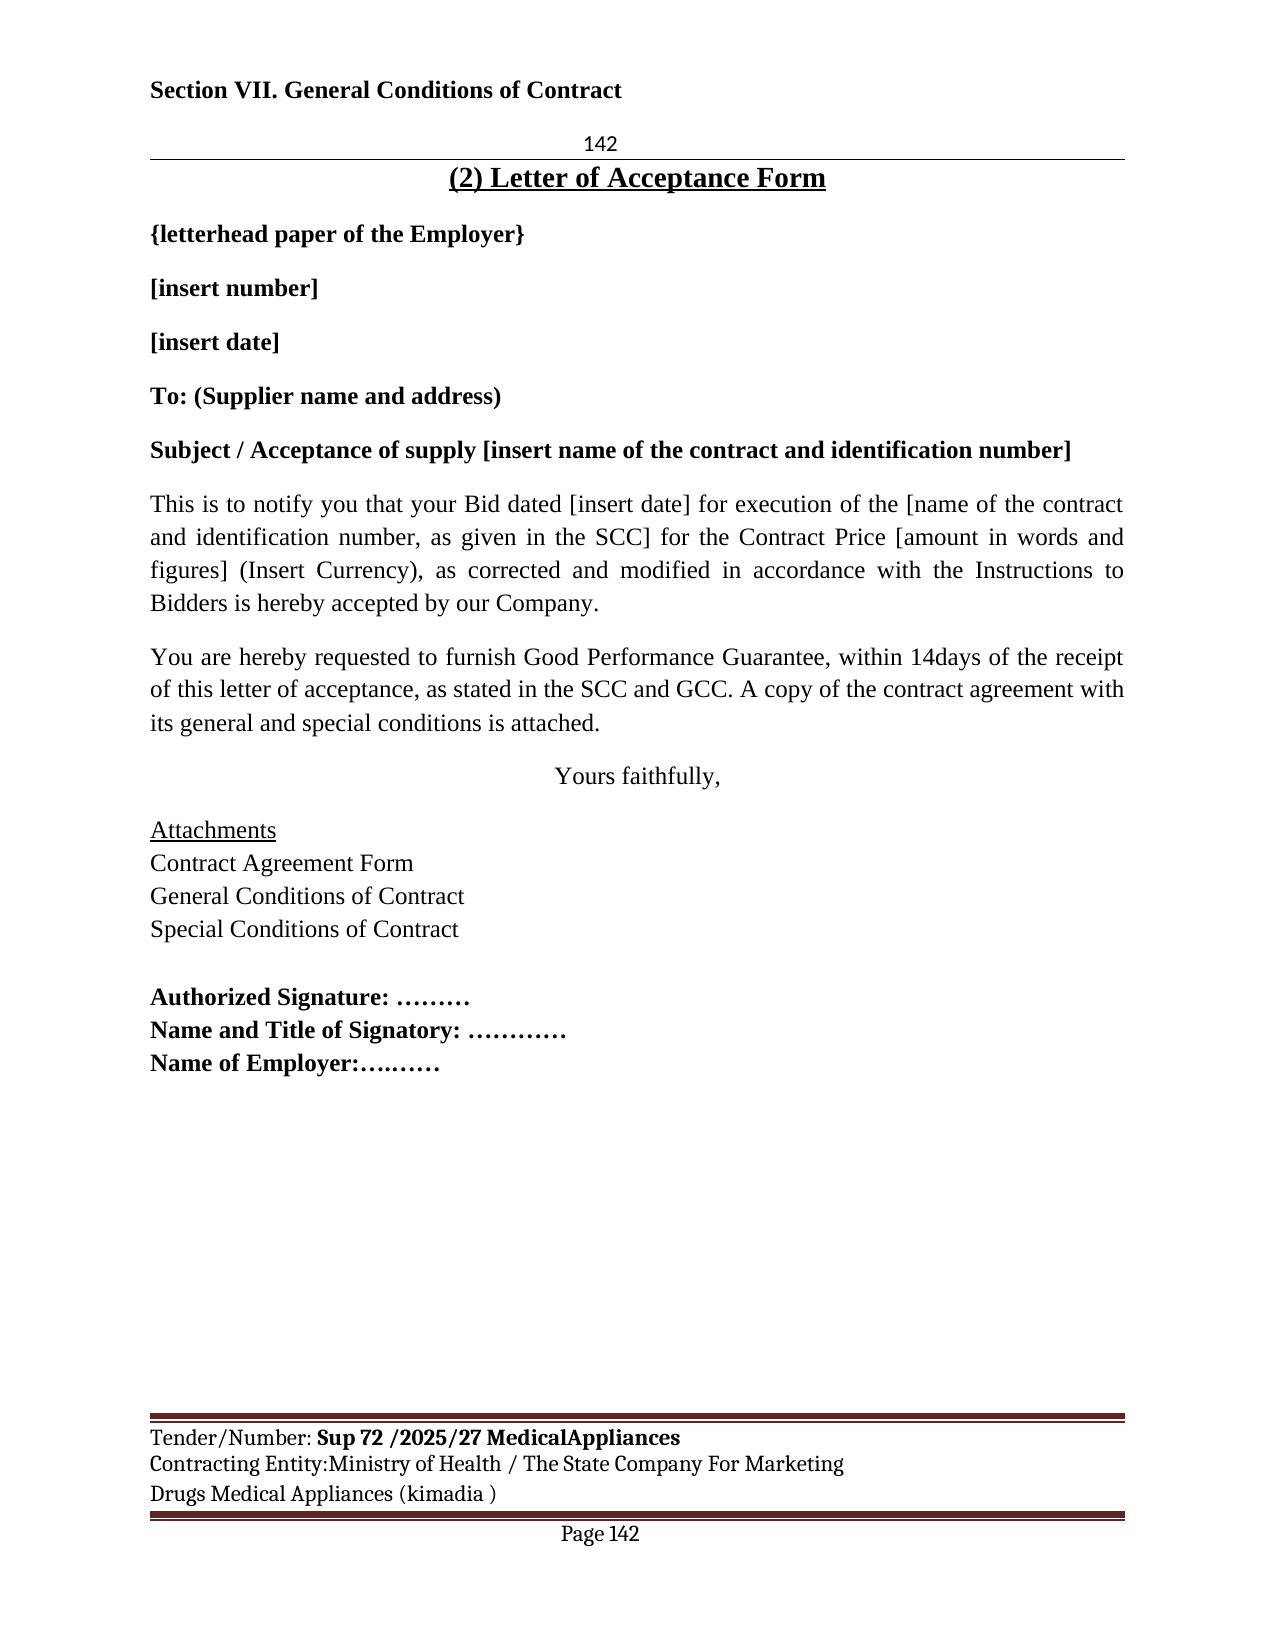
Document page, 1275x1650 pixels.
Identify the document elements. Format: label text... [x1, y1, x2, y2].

text [insert number] [150, 273, 1125, 302]
text Contract Agreement Form [150, 848, 1125, 877]
text You are hereby requested to furnish Good Performance Guarantee, within 14days of the receipt of this letter of acceptance, as stated in the SCC and GCC. A copy of the contract agreement with its general and special conditions is attached. [150, 642, 1125, 736]
text (2) Letter of Acceptance Form [150, 160, 1125, 193]
text Yours faithfully, [150, 761, 1125, 790]
text [insert date] [150, 327, 1125, 356]
text General Conditions of Contract [150, 881, 1125, 910]
text Attachments [150, 815, 1125, 844]
text {letterhead paper of the Employer} [150, 219, 1125, 248]
text Name and Title of Signatory: ………… [150, 1015, 1125, 1044]
text Name of Employer:….…… [150, 1048, 1125, 1077]
text Authorized Signature: ……… [150, 982, 1125, 1011]
text Special Conditions of Contract [150, 914, 1125, 943]
text This is to notify you that your Bid dated [insert date] for execution of the [name of the contract and identification number, as given in the SCC] for the Contract Price [amount in words and figures] (Insert Currency), as corrected and modified in accordance with the Instructions to Bidders is hereby accepted by our Company. [150, 489, 1125, 616]
text Subject / Acceptance of supply [insert name of the contract and identification number] [150, 435, 1125, 463]
text To: (Supplier name and address) [150, 381, 1125, 410]
